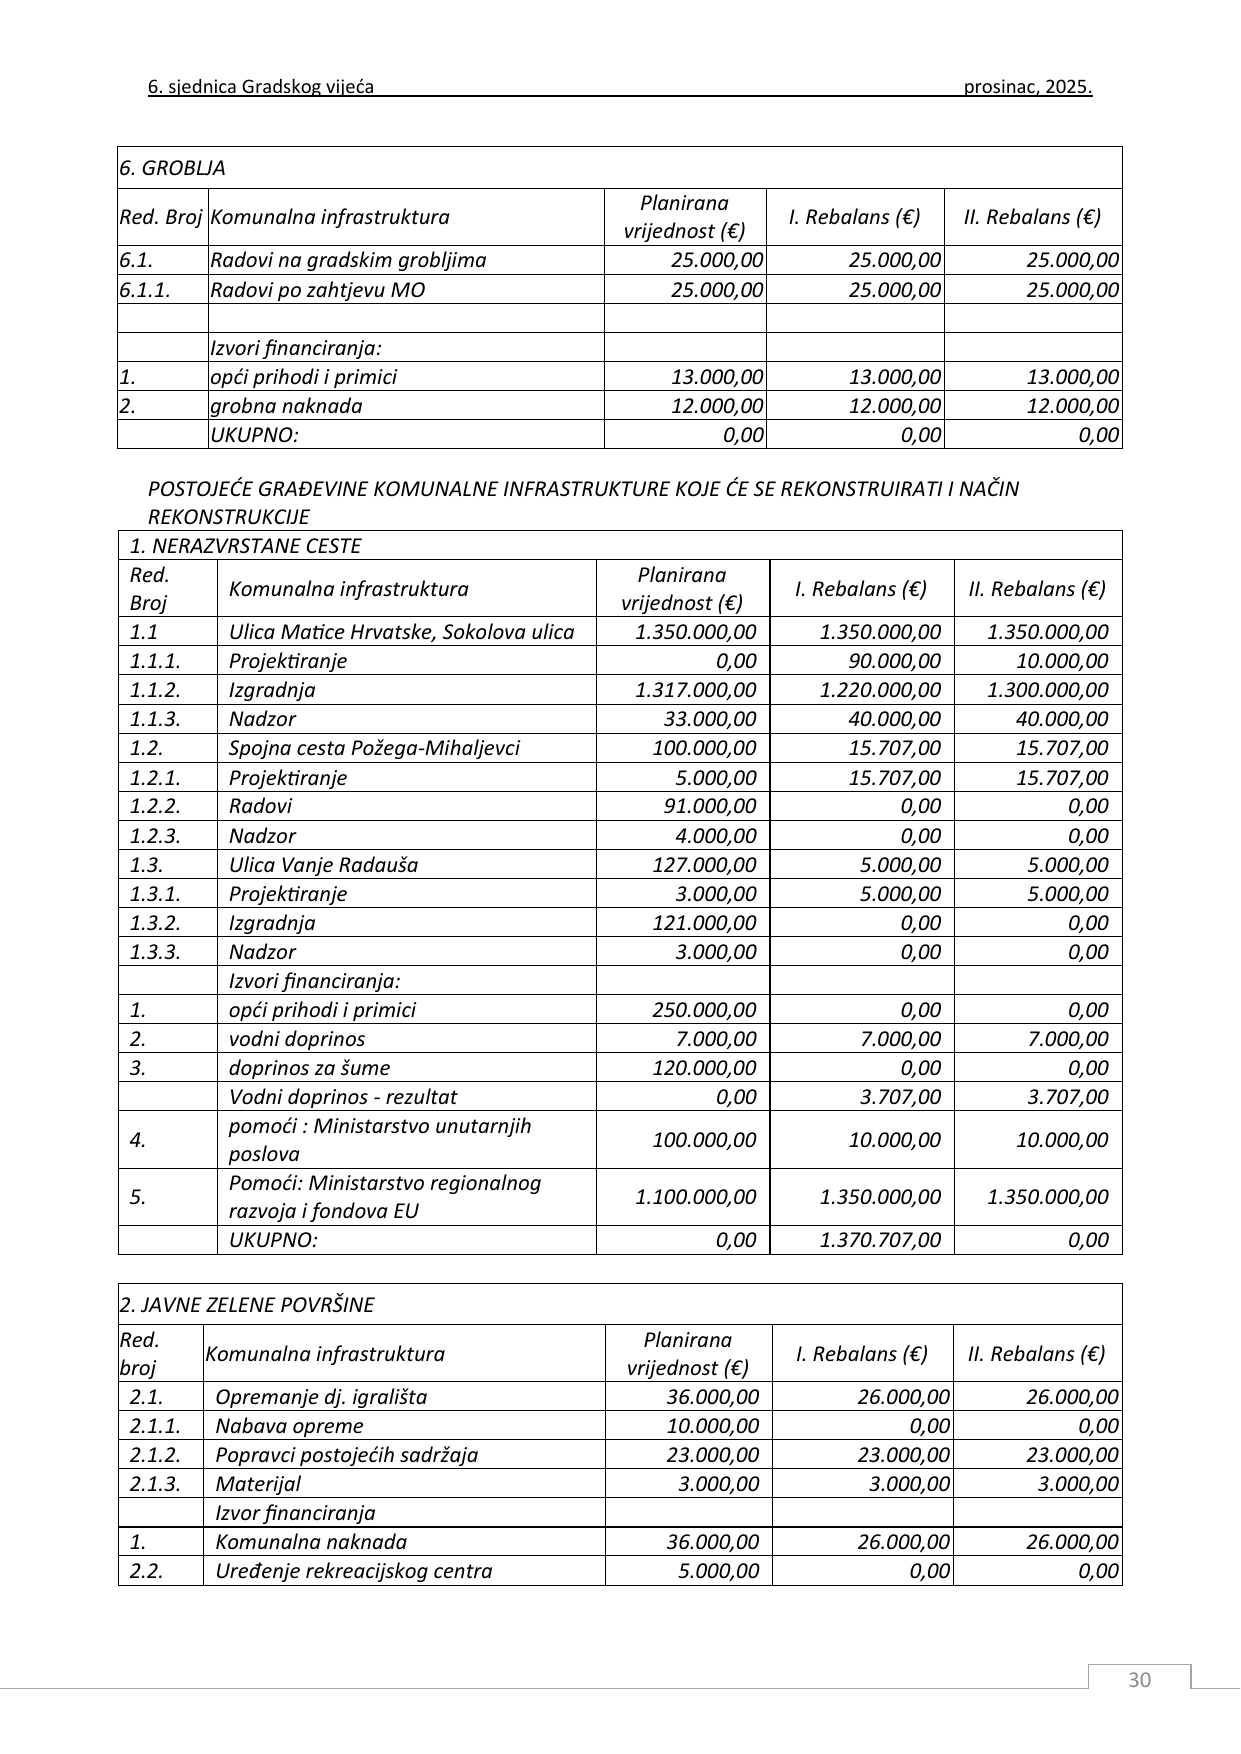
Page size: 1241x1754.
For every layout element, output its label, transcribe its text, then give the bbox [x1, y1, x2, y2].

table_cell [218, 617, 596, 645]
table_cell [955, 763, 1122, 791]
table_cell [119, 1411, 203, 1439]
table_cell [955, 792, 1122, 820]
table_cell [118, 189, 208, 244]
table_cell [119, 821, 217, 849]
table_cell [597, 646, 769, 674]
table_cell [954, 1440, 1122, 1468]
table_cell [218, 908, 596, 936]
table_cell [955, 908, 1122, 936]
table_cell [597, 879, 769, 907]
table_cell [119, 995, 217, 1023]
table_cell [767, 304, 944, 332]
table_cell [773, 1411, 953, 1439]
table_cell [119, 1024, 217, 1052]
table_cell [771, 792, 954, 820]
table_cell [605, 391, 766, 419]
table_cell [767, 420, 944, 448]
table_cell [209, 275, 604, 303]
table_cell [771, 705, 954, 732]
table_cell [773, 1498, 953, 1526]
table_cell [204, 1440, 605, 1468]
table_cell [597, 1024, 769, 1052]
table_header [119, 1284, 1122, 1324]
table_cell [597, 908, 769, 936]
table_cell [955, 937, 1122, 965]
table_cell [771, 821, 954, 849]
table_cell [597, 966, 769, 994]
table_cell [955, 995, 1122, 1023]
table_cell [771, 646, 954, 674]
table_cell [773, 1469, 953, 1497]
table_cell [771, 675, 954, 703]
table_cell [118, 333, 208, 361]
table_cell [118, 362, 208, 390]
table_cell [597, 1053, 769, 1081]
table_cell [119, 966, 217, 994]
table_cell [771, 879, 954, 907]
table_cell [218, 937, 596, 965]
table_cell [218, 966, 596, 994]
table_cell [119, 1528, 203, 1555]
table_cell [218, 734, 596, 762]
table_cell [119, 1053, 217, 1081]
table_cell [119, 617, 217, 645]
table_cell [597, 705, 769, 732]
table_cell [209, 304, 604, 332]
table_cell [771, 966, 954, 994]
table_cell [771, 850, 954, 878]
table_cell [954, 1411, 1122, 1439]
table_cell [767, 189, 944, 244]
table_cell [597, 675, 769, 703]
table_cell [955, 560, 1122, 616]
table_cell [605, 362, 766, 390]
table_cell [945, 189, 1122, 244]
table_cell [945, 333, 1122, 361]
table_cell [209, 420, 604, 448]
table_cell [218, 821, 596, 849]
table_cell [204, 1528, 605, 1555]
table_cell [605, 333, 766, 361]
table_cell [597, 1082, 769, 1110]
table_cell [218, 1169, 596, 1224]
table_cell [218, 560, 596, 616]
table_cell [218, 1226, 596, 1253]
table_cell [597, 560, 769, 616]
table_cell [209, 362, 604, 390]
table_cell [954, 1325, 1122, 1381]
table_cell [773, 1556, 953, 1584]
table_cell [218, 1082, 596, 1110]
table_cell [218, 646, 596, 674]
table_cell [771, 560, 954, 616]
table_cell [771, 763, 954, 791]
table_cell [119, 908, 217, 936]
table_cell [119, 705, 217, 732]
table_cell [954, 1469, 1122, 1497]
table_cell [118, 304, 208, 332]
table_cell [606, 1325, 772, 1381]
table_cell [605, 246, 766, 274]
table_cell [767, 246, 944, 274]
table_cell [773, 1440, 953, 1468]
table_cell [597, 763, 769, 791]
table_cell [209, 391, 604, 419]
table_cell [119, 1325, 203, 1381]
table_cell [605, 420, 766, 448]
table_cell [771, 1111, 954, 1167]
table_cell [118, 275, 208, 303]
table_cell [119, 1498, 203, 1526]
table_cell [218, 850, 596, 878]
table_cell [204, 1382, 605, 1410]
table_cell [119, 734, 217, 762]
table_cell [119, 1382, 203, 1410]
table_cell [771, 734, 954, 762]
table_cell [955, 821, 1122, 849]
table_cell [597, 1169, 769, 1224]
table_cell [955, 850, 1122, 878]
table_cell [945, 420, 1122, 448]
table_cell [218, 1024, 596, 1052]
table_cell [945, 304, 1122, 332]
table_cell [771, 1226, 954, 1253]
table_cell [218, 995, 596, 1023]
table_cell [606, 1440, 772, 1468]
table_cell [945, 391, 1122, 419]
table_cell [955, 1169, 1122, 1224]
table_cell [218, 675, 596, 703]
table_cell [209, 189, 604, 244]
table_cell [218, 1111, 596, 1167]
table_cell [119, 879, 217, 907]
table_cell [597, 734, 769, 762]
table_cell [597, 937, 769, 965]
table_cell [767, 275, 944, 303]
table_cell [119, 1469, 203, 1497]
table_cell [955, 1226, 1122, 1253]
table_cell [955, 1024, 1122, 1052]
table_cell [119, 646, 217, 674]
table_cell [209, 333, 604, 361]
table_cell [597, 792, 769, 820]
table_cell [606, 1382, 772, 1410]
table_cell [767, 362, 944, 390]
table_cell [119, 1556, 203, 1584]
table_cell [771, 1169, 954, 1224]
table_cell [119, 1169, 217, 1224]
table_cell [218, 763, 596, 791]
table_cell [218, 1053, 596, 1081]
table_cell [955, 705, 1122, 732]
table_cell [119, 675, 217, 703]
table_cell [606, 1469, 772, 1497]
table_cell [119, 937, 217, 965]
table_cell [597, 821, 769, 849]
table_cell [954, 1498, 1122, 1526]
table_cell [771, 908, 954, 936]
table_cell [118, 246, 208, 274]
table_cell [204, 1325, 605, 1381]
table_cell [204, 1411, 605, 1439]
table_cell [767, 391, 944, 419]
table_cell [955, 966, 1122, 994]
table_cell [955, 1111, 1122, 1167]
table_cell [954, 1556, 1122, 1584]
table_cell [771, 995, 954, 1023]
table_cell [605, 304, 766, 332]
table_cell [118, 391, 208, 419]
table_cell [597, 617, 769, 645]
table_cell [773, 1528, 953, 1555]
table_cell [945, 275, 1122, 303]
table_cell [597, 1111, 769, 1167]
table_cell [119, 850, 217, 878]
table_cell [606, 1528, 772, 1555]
text POSTOJEĆE GRAĐEVINE KOMUNALNE INFRASTRUKTURE KOJE ĆE SE REKONSTRUIRATI I NAČIN REKONSTRUKCIJE [148, 474, 1093, 530]
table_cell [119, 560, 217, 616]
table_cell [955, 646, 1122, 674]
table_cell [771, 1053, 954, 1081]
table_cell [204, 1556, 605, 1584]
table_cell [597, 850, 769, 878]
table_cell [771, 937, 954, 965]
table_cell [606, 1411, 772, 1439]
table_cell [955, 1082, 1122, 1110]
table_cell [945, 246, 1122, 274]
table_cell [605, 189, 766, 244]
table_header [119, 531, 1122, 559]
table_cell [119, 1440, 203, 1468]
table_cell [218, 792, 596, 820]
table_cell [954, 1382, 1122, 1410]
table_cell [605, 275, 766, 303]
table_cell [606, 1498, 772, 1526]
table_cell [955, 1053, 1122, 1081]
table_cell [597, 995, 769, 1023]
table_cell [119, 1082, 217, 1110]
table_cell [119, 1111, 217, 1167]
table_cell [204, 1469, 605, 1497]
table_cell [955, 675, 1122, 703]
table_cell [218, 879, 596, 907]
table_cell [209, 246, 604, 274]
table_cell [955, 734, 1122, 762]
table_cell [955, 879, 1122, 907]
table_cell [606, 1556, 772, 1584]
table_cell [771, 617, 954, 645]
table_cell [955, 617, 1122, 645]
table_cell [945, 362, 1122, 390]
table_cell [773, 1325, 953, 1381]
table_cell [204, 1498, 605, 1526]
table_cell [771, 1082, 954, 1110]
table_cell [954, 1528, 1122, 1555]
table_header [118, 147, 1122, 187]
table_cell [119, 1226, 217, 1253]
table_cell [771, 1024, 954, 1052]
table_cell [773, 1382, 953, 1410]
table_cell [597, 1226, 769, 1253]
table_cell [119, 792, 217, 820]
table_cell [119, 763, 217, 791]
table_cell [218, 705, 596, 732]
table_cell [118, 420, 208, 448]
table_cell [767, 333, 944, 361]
